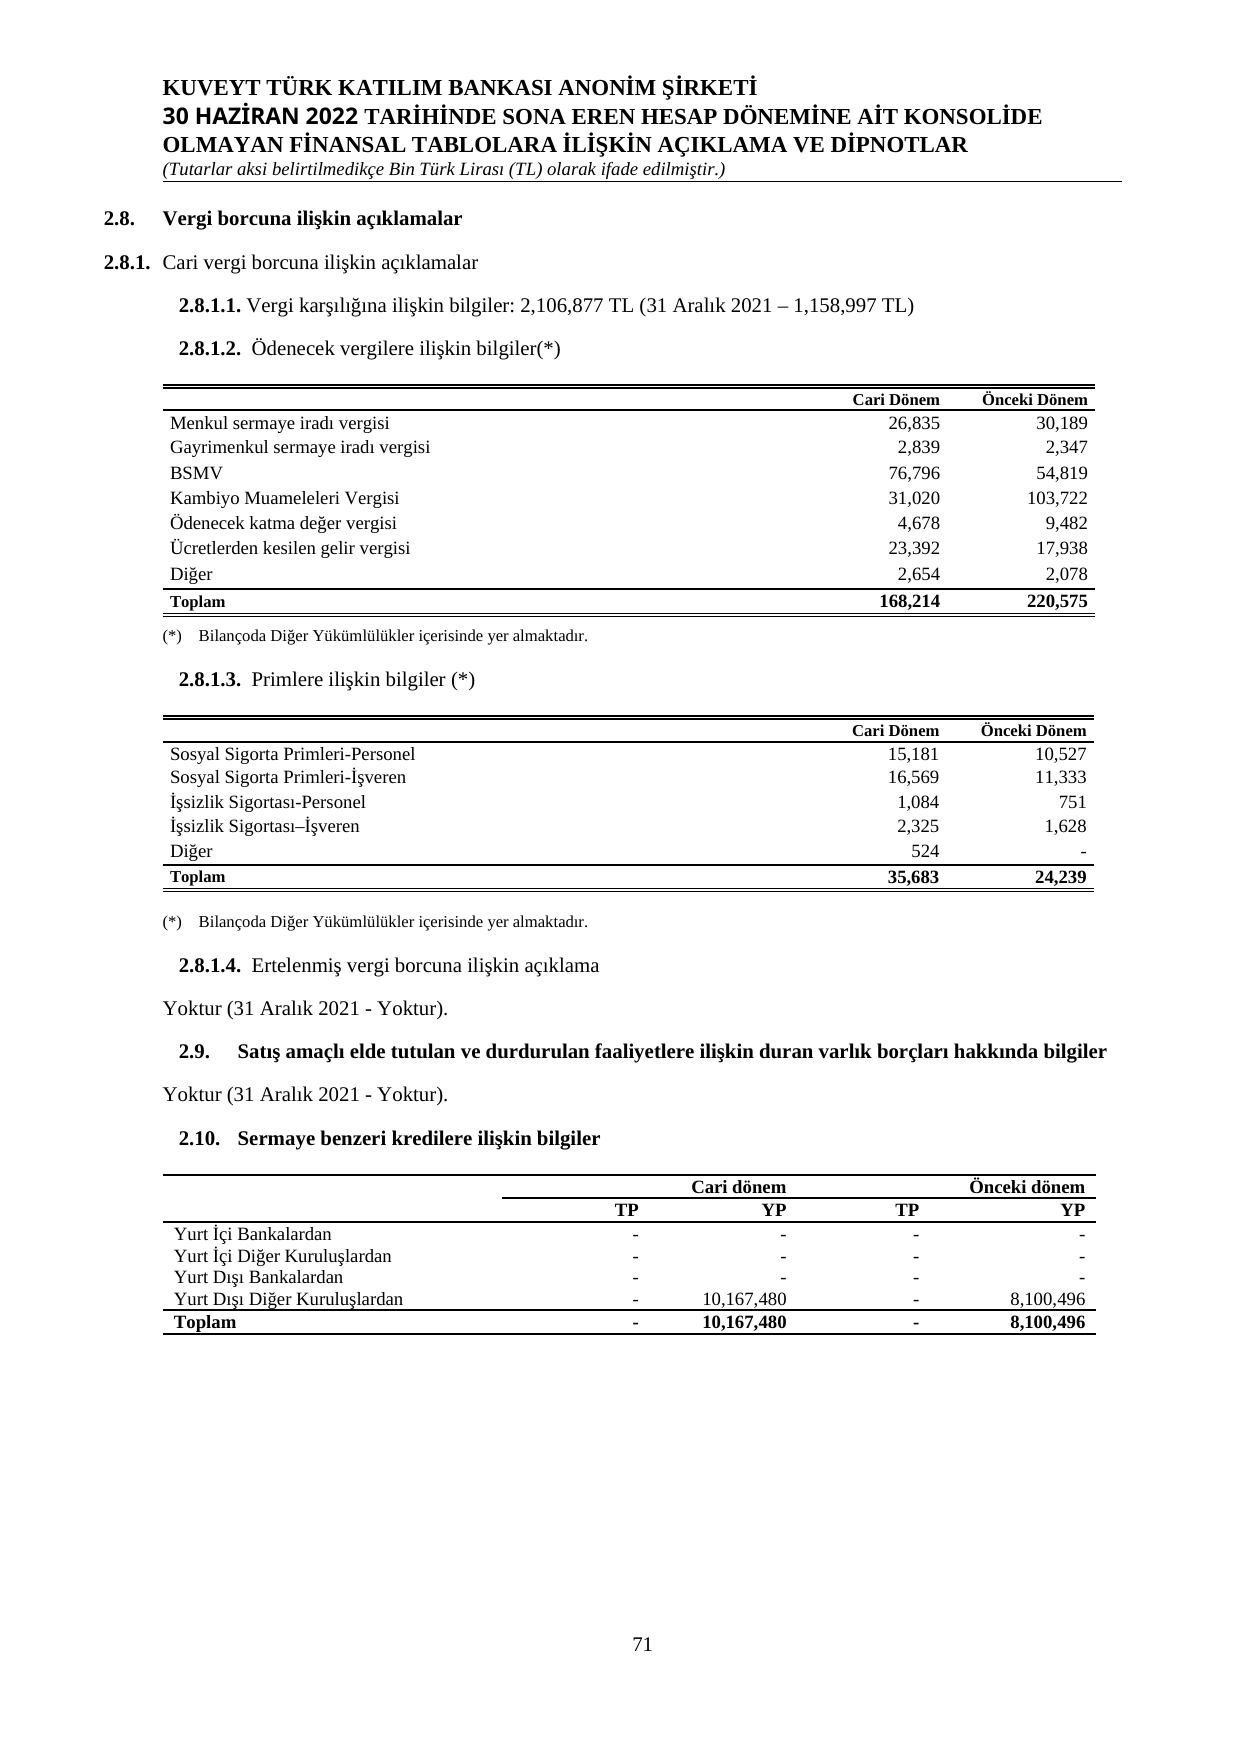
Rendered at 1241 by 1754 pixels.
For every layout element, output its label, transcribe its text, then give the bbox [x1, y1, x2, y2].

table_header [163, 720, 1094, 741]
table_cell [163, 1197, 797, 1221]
text 2.8.1. Cari vergi borcuna ilişkin açıklamalar [103, 249, 1122, 274]
text 2.8.1.1. Vergi karşılığına ilişkin bilgiler: 2,106,877 TL (31 Aralık 2021 – 1,158,997 TL) [178, 293, 1122, 317]
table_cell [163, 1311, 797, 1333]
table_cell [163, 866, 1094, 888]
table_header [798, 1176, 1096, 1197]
text 2.8.1.3. Primlere ilişkin bilgiler (*) [178, 667, 1122, 691]
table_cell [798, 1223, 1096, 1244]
text Yoktur (31 Aralık 2021 - Yoktur). [162, 996, 1122, 1020]
text (*) Bilançoda Diğer Yükümlülükler içerisinde yer almaktadır. [162, 626, 1122, 645]
text 2.8.1.2. Ödenecek vergilere ilişkin bilgiler(*) [178, 336, 1122, 360]
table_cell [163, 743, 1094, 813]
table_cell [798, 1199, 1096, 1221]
text (*) Bilançoda Diğer Yükümlülükler içerisinde yer almaktadır. [162, 911, 1122, 931]
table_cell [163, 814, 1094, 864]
text 2.10. Sermaye benzeri kredilere ilişkin bilgiler [178, 1126, 1122, 1149]
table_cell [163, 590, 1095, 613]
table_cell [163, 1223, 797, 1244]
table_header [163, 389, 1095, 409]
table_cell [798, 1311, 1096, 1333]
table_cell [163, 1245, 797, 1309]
text Yoktur (31 Aralık 2021 - Yoktur). [162, 1082, 1122, 1106]
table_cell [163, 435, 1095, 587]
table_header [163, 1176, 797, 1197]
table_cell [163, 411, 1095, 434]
list 2.8. Vergi borcuna ilişkin açıklamalar [103, 206, 1122, 230]
text 2.8.1.4. Ertelenmiş vergi borcuna ilişkin açıklama [178, 953, 1122, 977]
text 2.9. Satış amaçlı elde tutulan ve durdurulan faaliyetlere ilişkin duran varlık borçları hakkında bilgiler [178, 1039, 1122, 1063]
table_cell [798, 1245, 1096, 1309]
